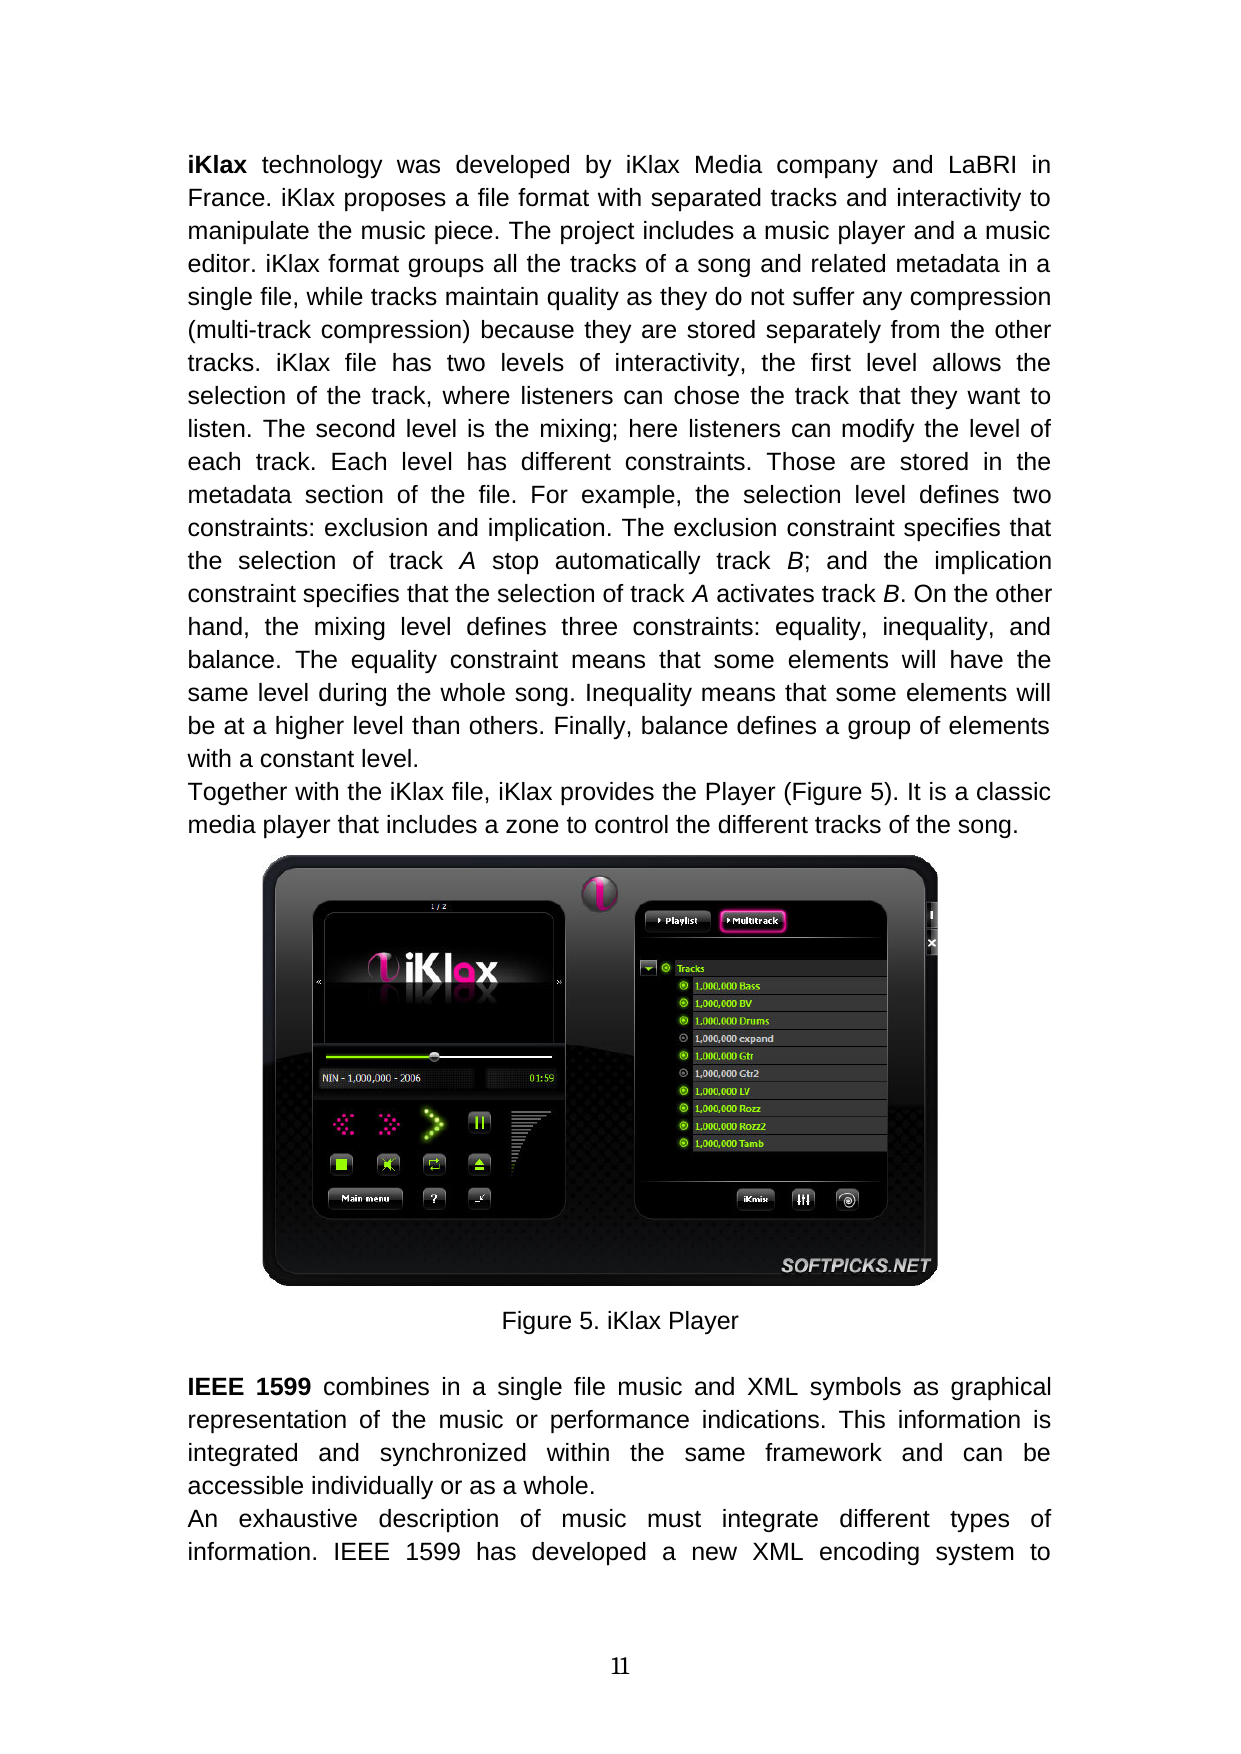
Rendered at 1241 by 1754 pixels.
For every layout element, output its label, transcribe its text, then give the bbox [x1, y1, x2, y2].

text IEEE 1599 combines in a single file music and XML symbols as graphical representation of the music or performance indications. This information is integrated and synchronized within the same framework and can be accessible individually or as a whole. [187, 1372, 1053, 1499]
text Figure 5. iKlax Player [187, 1306, 1053, 1334]
text iKlax technology was developed by iKlax Media company and LaBRI in France. iKlax proposes a file format with separated tracks and interactivity to manipulate the music piece. The project includes a music player and a music editor. iKlax format groups all the tracks of a song and related metadata in a single file, while tracks maintain quality as they do not suffer any compression (multi-track compression) because they are stored separately from the other tracks. iKlax file has two levels of interactivity, the first level allows the selection of the track, where listeners can chose the track that they want to listen. The second level is the mixing; here listeners can modify the level of each track. Each level has different constraints. Those are stored in the metadata section of the file. For example, the selection level defines two constraints: exclusion and implication. The exclusion constraint specifies that the selection of track A stop automatically track B; and the implication constraint specifies that the selection of track A activates track B. On the other hand, the mixing level defines three constraints: equality, inequality, and balance. The equality constraint means that some elements will have the same level during the whole song. Inequality means that some elements will be at a higher level than others. Finally, balance defines a group of elements with a constant level. [187, 150, 1053, 773]
picture [262, 855, 938, 1286]
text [187, 1504, 1053, 1566]
text Together with the iKlax file, iKlax provides the Player (Figure 5). It is a classic media player that includes a zone to control the different tracks of the song. [187, 777, 1053, 839]
